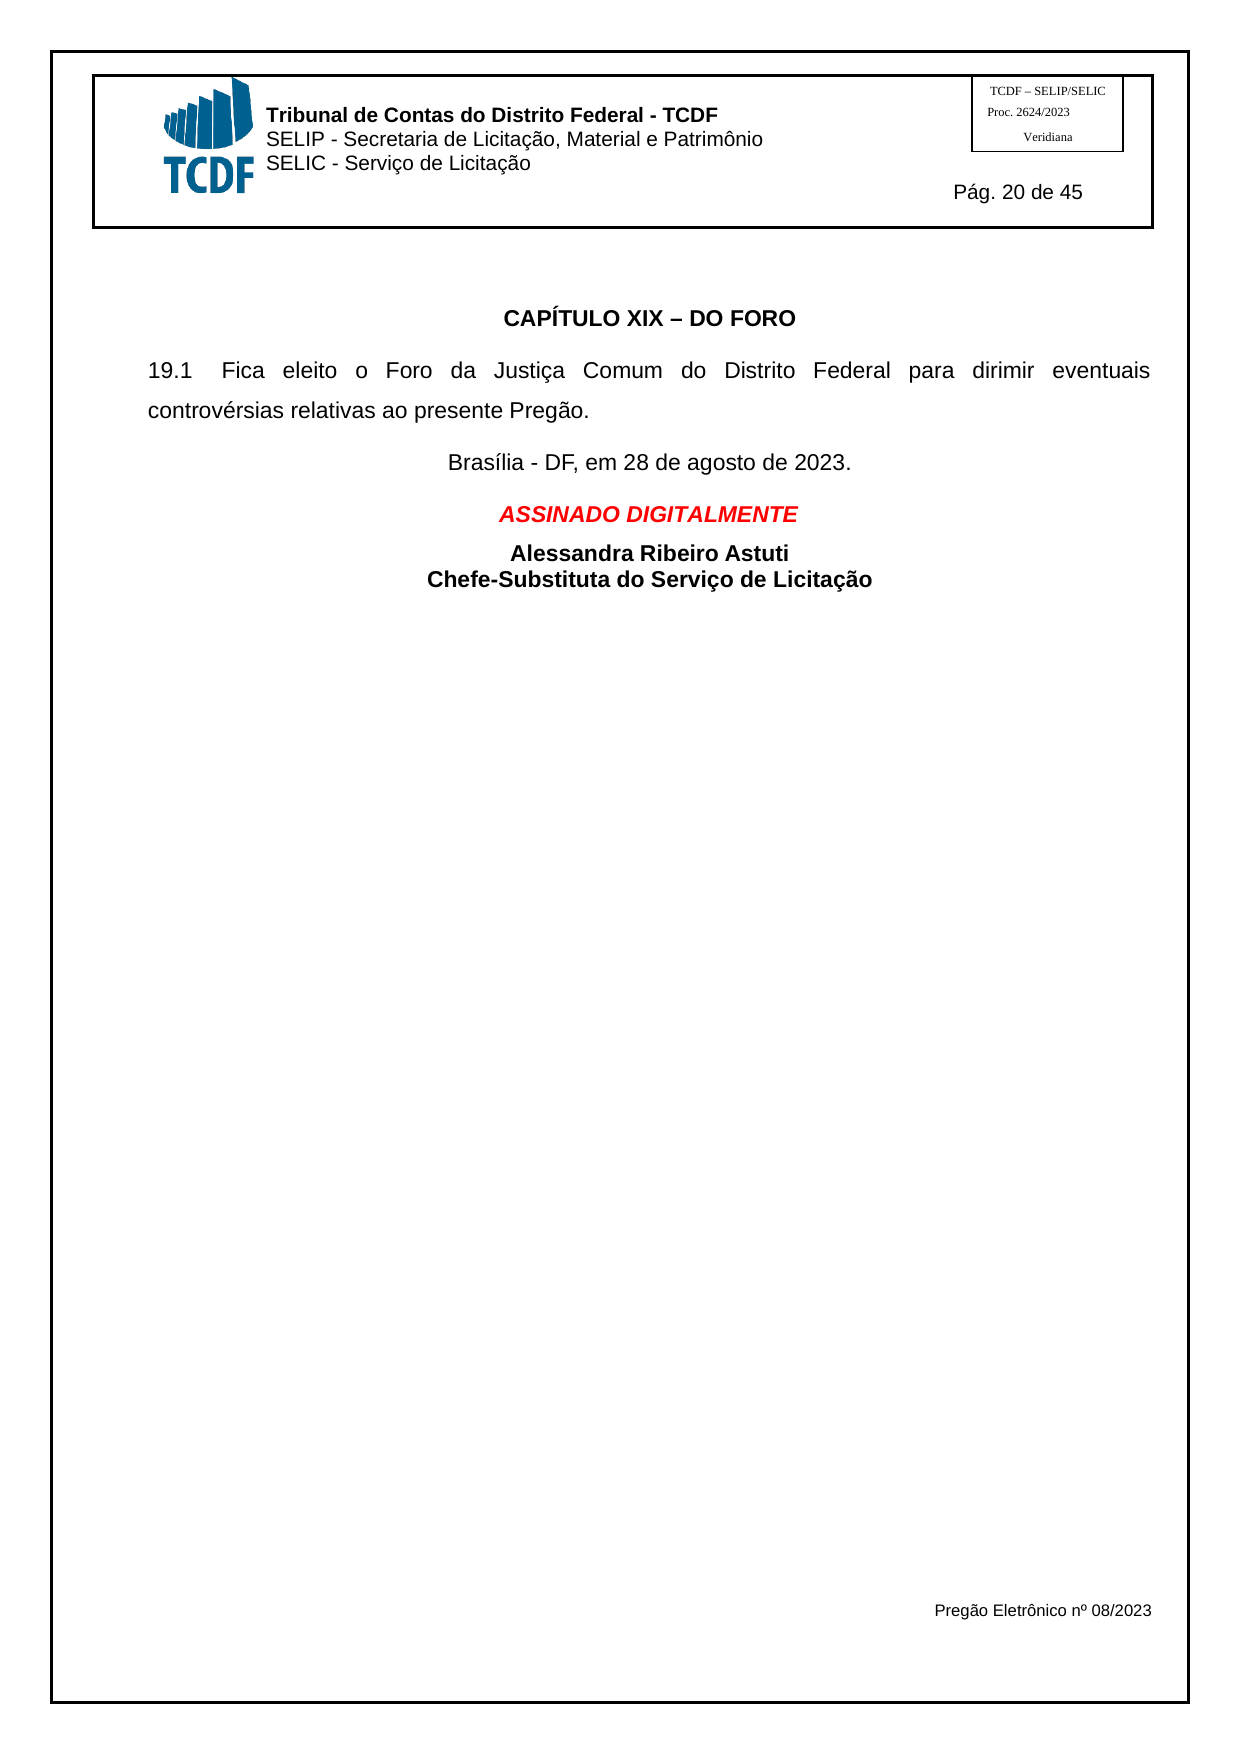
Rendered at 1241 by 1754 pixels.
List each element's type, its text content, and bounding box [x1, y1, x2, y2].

text ASSINADO DIGITALMENTE [148, 501, 1152, 527]
text Alessandra Ribeiro Astuti [148, 540, 1152, 566]
text 19.1 Fica eleito o Foro da Justiça Comum do Distrito Federal para dirimir eventuais controvérsias relativas ao presente Pregão. [148, 357, 1152, 423]
text Brasília - DF, em 28 de agosto de 2023. [148, 448, 1152, 475]
text Chefe-Substituta do Serviço de Licitação [148, 566, 1152, 593]
text capítulo xIX – Do foro [148, 305, 1152, 331]
picture [147, 77, 270, 196]
